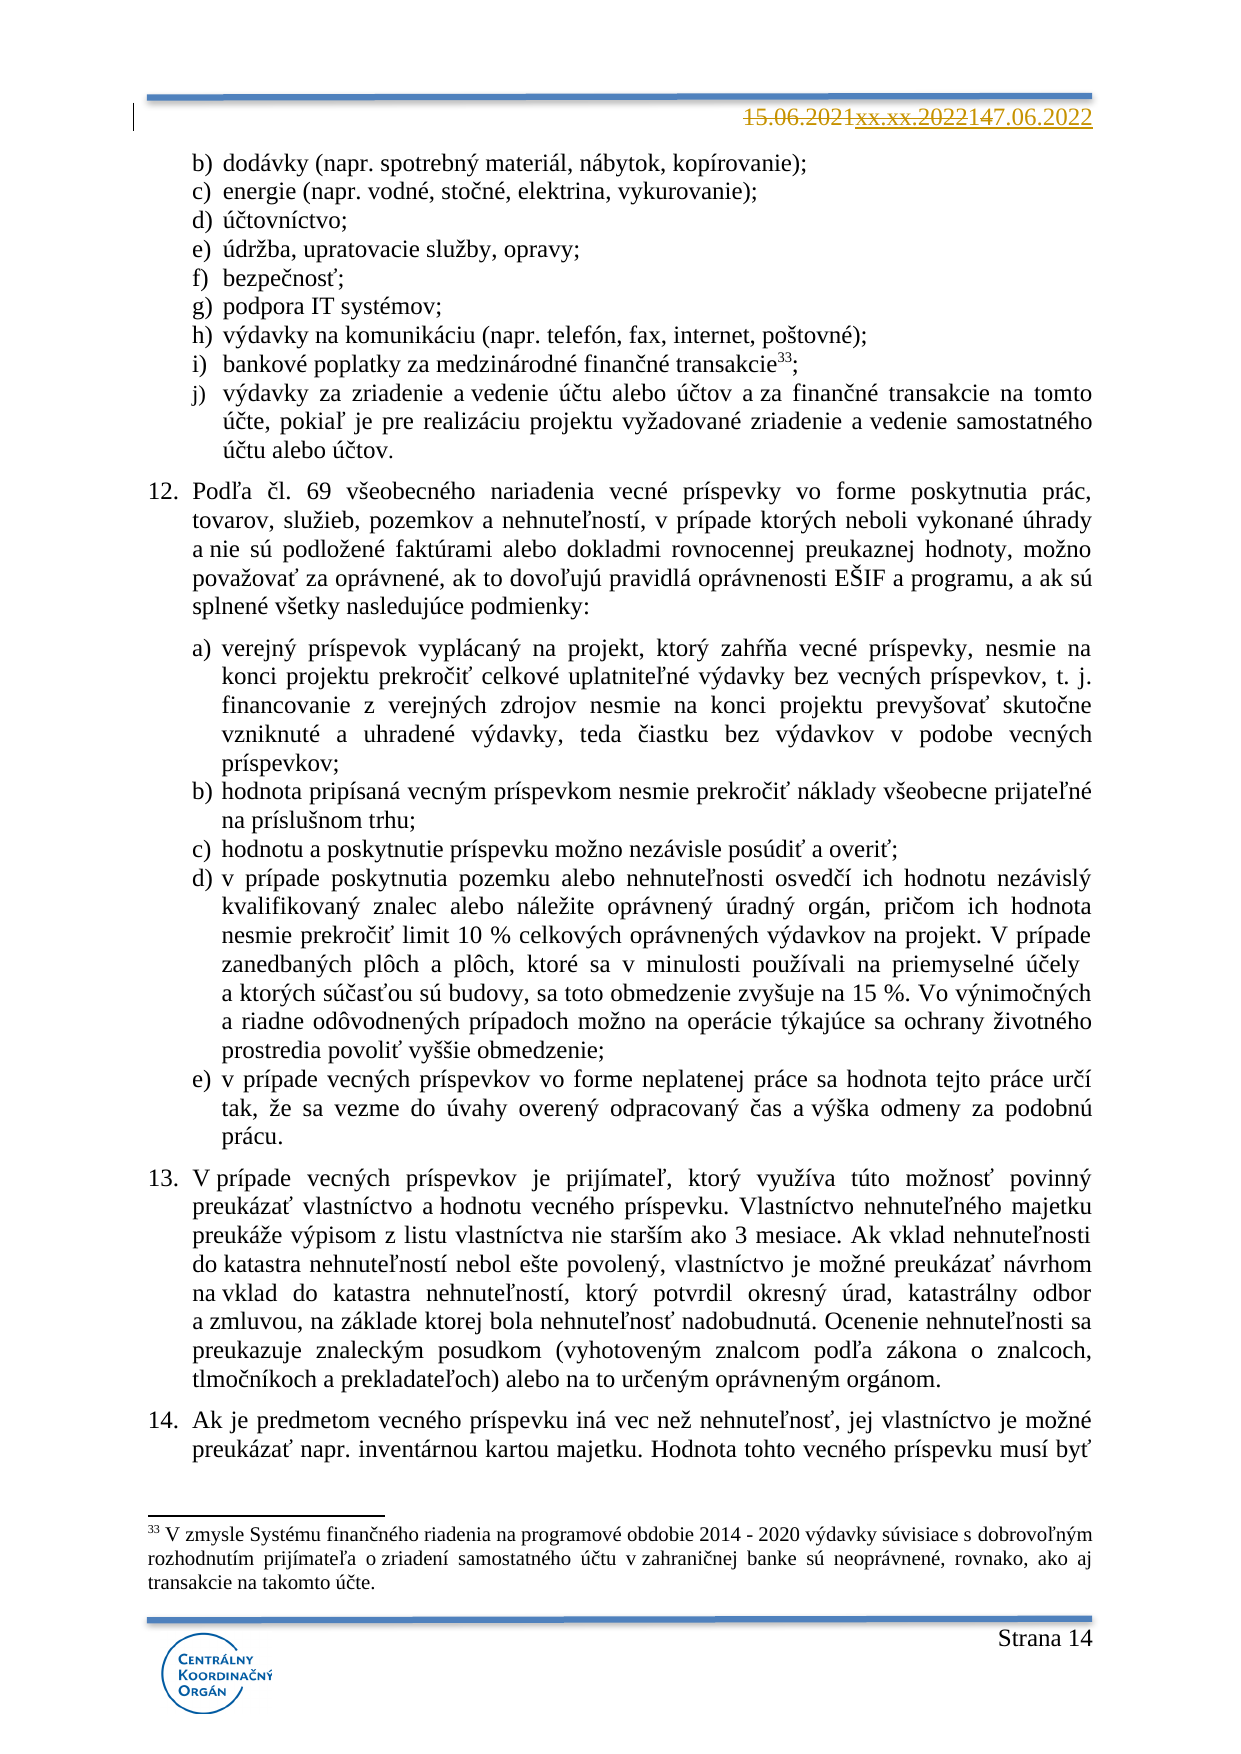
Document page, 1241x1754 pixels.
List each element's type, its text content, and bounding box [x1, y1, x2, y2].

list v prípade vecných príspevkov vo forme neplatenej práce sa hodnota tejto práce určí tak, že sa vezme do úvahy overený odpracovaný čas a výška odmeny za podobnú prácu. [192, 1064, 1093, 1150]
list účtovníctvo; [192, 205, 1093, 234]
list podpora IT systémov; [192, 291, 1093, 320]
list bankové poplatky za medzinárodné finančné transakcie; [192, 349, 1093, 378]
list výdavky za zriadenie a vedenie účtu alebo účtov a za finančné transakcie na tomto účte, pokiaľ je pre realizáciu projektu vyžadované zriadenie a vedenie samostatného účtu alebo účtov. [192, 378, 1093, 464]
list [148, 1405, 1093, 1463]
list v prípade poskytnutia pozemku alebo nehnuteľnosti osvedčí ich hodnotu nezávislý kvalifikovaný znalec alebo náležite oprávnený úradný orgán, pričom ich hodnota nesmie prekročiť limit 10 % celkových oprávnených výdavkov na projekt. V prípade zanedbaných plôch a plôch, ktoré sa v minulosti používali na priemyselné účely a ktorých súčasťou sú budovy, sa toto obmedzenie zvyšuje na 15 %. Vo výnimočných a riadne odôvodnených prípadoch možno na operácie týkajúce sa ochrany životného prostredia povoliť vyššie obmedzenie; [192, 863, 1093, 1064]
list V prípade vecných príspevkov je prijímateľ, ktorý využíva túto možnosť povinný preukázať vlastníctvo a hodnotu vecného príspevku. Vlastníctvo nehnuteľného majetku preukáže výpisom z listu vlastníctva nie starším ako 3 mesiace. Ak vklad nehnuteľnosti do katastra nehnuteľností nebol ešte povolený, vlastníctvo je možné preukázať návrhom na vklad do katastra nehnuteľností, ktorý potvrdil okresný úrad, katastrálny odbor a zmluvou, na základe ktorej bola nehnuteľnosť nadobudnutá. Ocenenie nehnuteľnosti sa preukazuje znaleckým posudkom (vyhotoveným znalcom podľa zákona o znalcoch, tlmočníkoch a prekladateľoch) alebo na to určeným oprávneným orgánom. [148, 1163, 1093, 1393]
list energie (napr. vodné, stočné, elektrina, vykurovanie); [192, 176, 1093, 205]
list Podľa čl. 69 všeobecného nariadenia vecné príspevky vo forme poskytnutia prác, tovarov, služieb, pozemkov a nehnuteľností, v prípade ktorých neboli vykonané úhrady a nie sú podložené faktúrami alebo dokladmi rovnocennej preukaznej hodnoty, možno považovať za oprávnené, ak to dovoľujú pravidlá oprávnenosti EŠIF a programu, a ak sú splnené všetky nasledujúce podmienky: [148, 476, 1093, 620]
picture [159, 1631, 272, 1713]
list verejný príspevok vyplácaný na projekt, ktorý zahŕňa vecné príspevky, nesmie na konci projektu prekročiť celkové uplatniteľné výdavky bez vecných príspevkov, t. j. financovanie z verejných zdrojov nesmie na konci projektu prevyšovať skutočne vzniknuté a uhradené výdavky, teda čiastku bez výdavkov v podobe vecných príspevkov; [192, 633, 1093, 776]
list hodnota pripísaná vecným príspevkom nesmie prekročiť náklady všeobecne prijateľné na príslušnom trhu; [192, 776, 1093, 834]
list údržba, upratovacie služby, opravy; [192, 234, 1093, 263]
list dodávky (napr. spotrebný materiál, nábytok, kopírovanie); [192, 148, 1093, 176]
list bezpečnosť; [192, 263, 1093, 291]
list hodnotu a poskytnutie príspevku možno nezávisle posúdiť a overiť; [192, 834, 1093, 863]
list výdavky na komunikáciu (napr. telefón, fax, internet, poštovné); [192, 320, 1093, 349]
